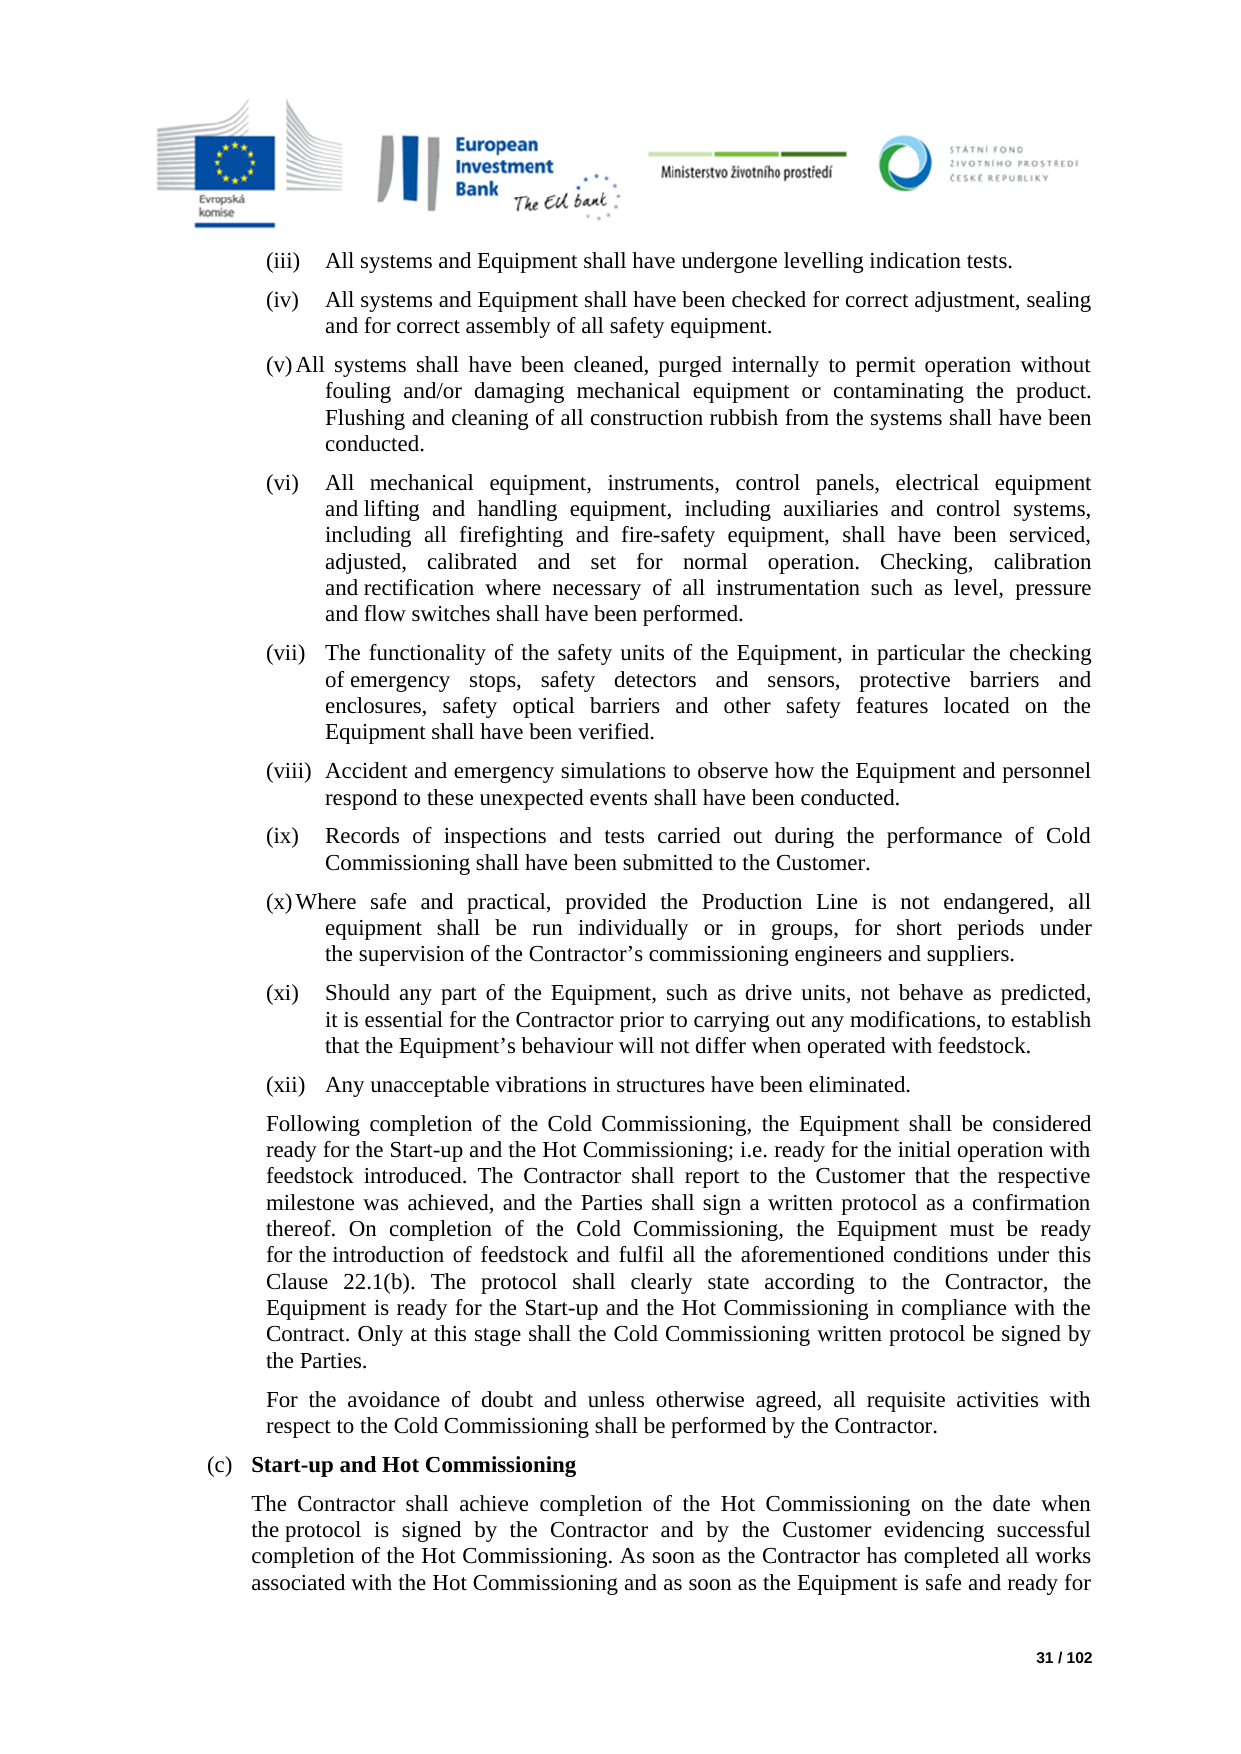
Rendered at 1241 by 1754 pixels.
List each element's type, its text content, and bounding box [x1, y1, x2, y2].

text Should any part of the Equipment, such as drive units, not behave as predicted, it is essential for the Contractor prior to carrying out any modifications, to establish that the Equipment’s behaviour will not differ when operated with feedstock. [266, 979, 1092, 1058]
text All systems and Equipment shall have undergone levelling indication tests. [266, 247, 1092, 273]
text For the avoidance of doubt and unless otherwise agreed, all requisite activities with respect to the Cold Commissioning shall be performed by the Contractor. [266, 1386, 1092, 1438]
picture [147, 87, 1093, 235]
text All systems shall have been cleaned, purged internally to permit operation without fouling and/or damaging mechanical equipment or contaminating the product. Flushing and cleaning of all construction rubbish from the systems shall have been conducted. [266, 351, 1092, 456]
text All systems and Equipment shall have been checked for correct adjustment, sealing and for correct assembly of all safety equipment. [266, 286, 1092, 338]
text Any unacceptable vibrations in structures have been eliminated. [266, 1071, 1092, 1097]
text The functionality of the safety units of the Equipment, in particular the checking of emergency stops, safety detectors and sensors, protective barriers and enclosures, safety optical barriers and other safety features located on the Equipment shall have been verified. [266, 639, 1092, 745]
text Start-up and Hot Commissioning [207, 1451, 1092, 1477]
text Where safe and practical, provided the Production Line is not endangered, all equipment shall be run individually or in groups, for short periods under the supervision of the Contractor’s commissioning engineers and suppliers. [266, 888, 1092, 967]
text Following completion of the Cold Commissioning, the Equipment shall be considered ready for the Start-up and the Hot Commissioning; i.e. ready for the initial operation with feedstock introduced. The Contractor shall report to the Customer that the respective milestone was achieved, and the Parties shall sign a written protocol as a confirmation thereof. On completion of the Cold Commissioning, the Equipment must be ready for the introduction of feedstock and fulfil all the aforementioned conditions under this Clause 22.1(b). The protocol shall clearly state according to the Contractor, the Equipment is ready for the Start-up and the Hot Commissioning in compliance with the Contract. Only at this stage shall the Cold Commissioning written protocol be signed by the Parties. [266, 1110, 1092, 1373]
text Accident and emergency simulations to observe how the Equipment and personnel respond to these unexpected events shall have been conducted. [266, 757, 1092, 810]
text All mechanical equipment, instruments, control panels, electrical equipment and lifting and handling equipment, including auxiliaries and control systems, including all firefighting and fire-safety equipment, shall have been serviced, adjusted, calibrated and set for normal operation. Checking, calibration and rectification where necessary of all instrumentation such as level, pressure and flow switches shall have been performed. [266, 469, 1092, 627]
text Records of inspections and tests carried out during the performance of Cold Commissioning shall have been submitted to the Customer. [266, 822, 1092, 875]
